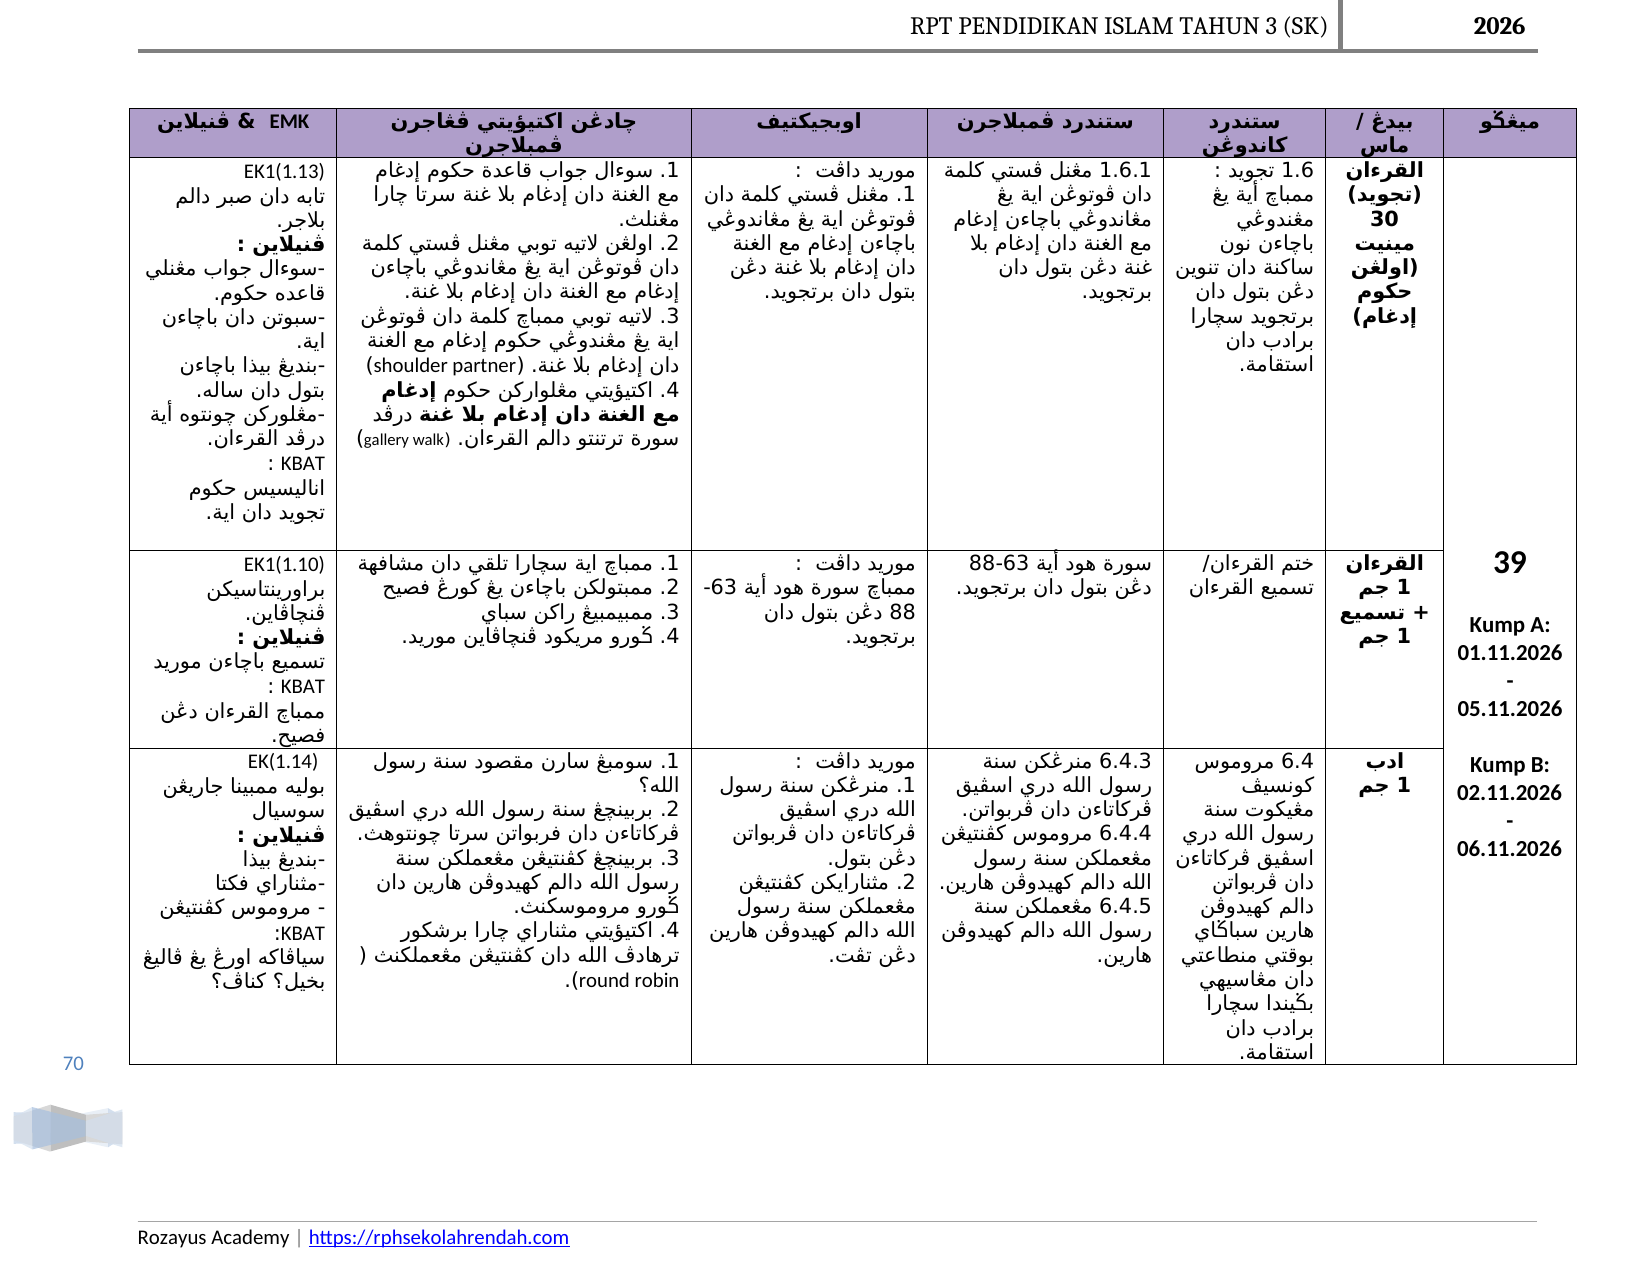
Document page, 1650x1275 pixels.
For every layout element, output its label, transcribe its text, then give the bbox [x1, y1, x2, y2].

table_cell موريد داڤت : ممباچ سورة هود أية 63-88 دڠن بتول دان برتجويد. [692, 551, 927, 748]
table_cell 1.6 تجويد : ممباچ أية يڠ مڠندوڠي باچاءن نون ساكنة دان تنوين دڠن بتول دان برتجويد سچارا برادب دان استقامة. [1164, 158, 1325, 550]
table_cell 39 Kump A: 01.11.2026-05.11.2026 Kump B: 02.11.2026-06.11.2026 [1444, 158, 1576, 1064]
table_header ستندرد كاندوڠن [1164, 109, 1325, 157]
table_header چادڠن اكتيؤيتي ڤڠاجرن ڤمبلاجرن [337, 109, 691, 157]
table_cell 1. سوءال جواب قاعدة حكوم إدغام مع الغنة دان إدغام بلا غنة سرتا چارا مڠنلث. 2. اولڠن لاتيه توبي مڠنل ڤستي كلمة دان ڤوتوڠن اية يڠ مڠاندوڠي باچاءن إدغام مع الغنة دان إدغام بلا غنة. 3. لاتيه توبي ممباچ كلمة دان ڤوتوڠن اية يڠ مڠندوڠي حكوم إدغام مع الغنة دان إدغام بلا غنة. (shoulder partner) 4. اكتيؤيتي مڠلواركن حكوم إدغام مع الغنة دان إدغام بلا غنة درڤد سورة ترتنتو دالم القرءان. (gallery walk) [337, 158, 691, 550]
table_cell 1.6.1 مڠنل ڤستي كلمة دان ڤوتوڠن اية يڠ مڠاندوڠي باچاءن إدغام مع الغنة دان إدغام بلا غنة دڠن بتول دان برتجويد. [928, 158, 1163, 550]
table_header ميڠݢو [1444, 109, 1576, 157]
table_cell موريد داڤت : 1. منرڠكن سنة رسول الله دري اسڤيق ڤركاتاءن دان ڤربواتن دڠن بتول. 2. مثنارايكن كڤنتيڠن مڠعملكن سنة رسول الله دالم كهيدوڤن هارين دڠن تڤت. [692, 749, 927, 1064]
table_cell EK1(1.10) براورينتاسيكن ڤنچاڤاين. ڤنيلاين : تسميع باچاءن موريد KBAT : ممباچ القرءان دڠن فصيح. [130, 551, 336, 748]
table_header ستندرد ڤمبلاجرن [928, 109, 1163, 157]
table_cell EK(1.14) بوليه ممبينا جاريڠن سوسيال ڤنيلاين : -بنديڠ بيذا -مثناراي فكتا - مروموس كڤنتيڠن KBAT: سياڤاكه اورڠ يڠ ڤاليڠ بخيل؟ كناڤ؟ [130, 749, 336, 1064]
table_header EMK & ڤنيلاين [130, 109, 336, 157]
table_cell ختم القرءان/ تسميع القرءان [1164, 551, 1325, 748]
table_cell 1. سومبڠ سارن مقصود سنة رسول الله؟ 2. بربينچڠ سنة رسول الله دري اسڤيق ڤركاتاءن دان فربواتن سرتا چونتوهث. 3. بربينچڠ كڤنتيڠن مڠعملكن سنة رسول الله دالم كهيدوڤن هارين دان ݢورو مروموسكنث. 4. اكتيؤيتي مثناراي چارا برشكور ترهادڤ الله دان كڤنتيڠن مڠعملكنث (round robin). [337, 749, 691, 1064]
table_cell EK1(1.13) تابه دان صبر دالم بلاجر. ڤنيلاين : -سوءال جواب مڠنلي قاعده حكوم. -سبوتن دان باچاءن اية. -بنديڠ بيذا باچاءن بتول دان ساله. -مڠلوركن چونتوه أية درڤد القرءان. KBAT : اناليسيس حكوم تجويد دان اية. [130, 158, 336, 550]
table_cell 1. ممباچ اية سچارا تلقي دان مشافهة 2. ممبتولكن باچاءن يڠ كورڠ فصيح 3. ممبيمبيڠ راكن سباي 4. ݢورو مريكود ڤنچاڤاين موريد. [337, 551, 691, 748]
table_cell القرءان 1 جم + تسميع 1 جم [1326, 551, 1443, 748]
table_cell القرءان (تجويد) 30 مينيت (اولڠن حكوم إدغام) [1326, 158, 1443, 550]
table_cell موريد داڤت : 1. مڠنل ڤستي كلمة دان ڤوتوڠن اية يڠ مڠاندوڠي باچاءن إدغام مع الغنة دان إدغام بلا غنة دڠن بتول دان برتجويد. [692, 158, 927, 550]
table_cell سورة هود أية 63-88 دڠن بتول دان برتجويد. [928, 551, 1163, 748]
table_cell 6.4.3 منرڠكن سنة رسول الله دري اسڤيق ڤركاتاءن دان ڤربواتن. 6.4.4 مروموس كڤنتيڠن مڠعملكن سنة رسول الله دالم كهيدوڤن هارين. 6.4.5 مڠعملكن سنة رسول الله دالم كهيدوڤن هارين. [928, 749, 1163, 1064]
table_cell 6.4 مروموس كونسيڤ مڠيكوت سنة رسول الله دري اسڤيق ڤركاتاءن دان ڤربواتن دالم كهيدوڤن هارين سباݢاي بوقتي منطاعتي دان مڠاسيهي بݢيندا سچارا برادب دان استقامة. [1164, 749, 1325, 1064]
table_cell ادب 1 جم [1326, 749, 1443, 1064]
table_header بيدڠ / ماس [1326, 109, 1443, 157]
table_header اوبجيكتيف [692, 109, 927, 157]
